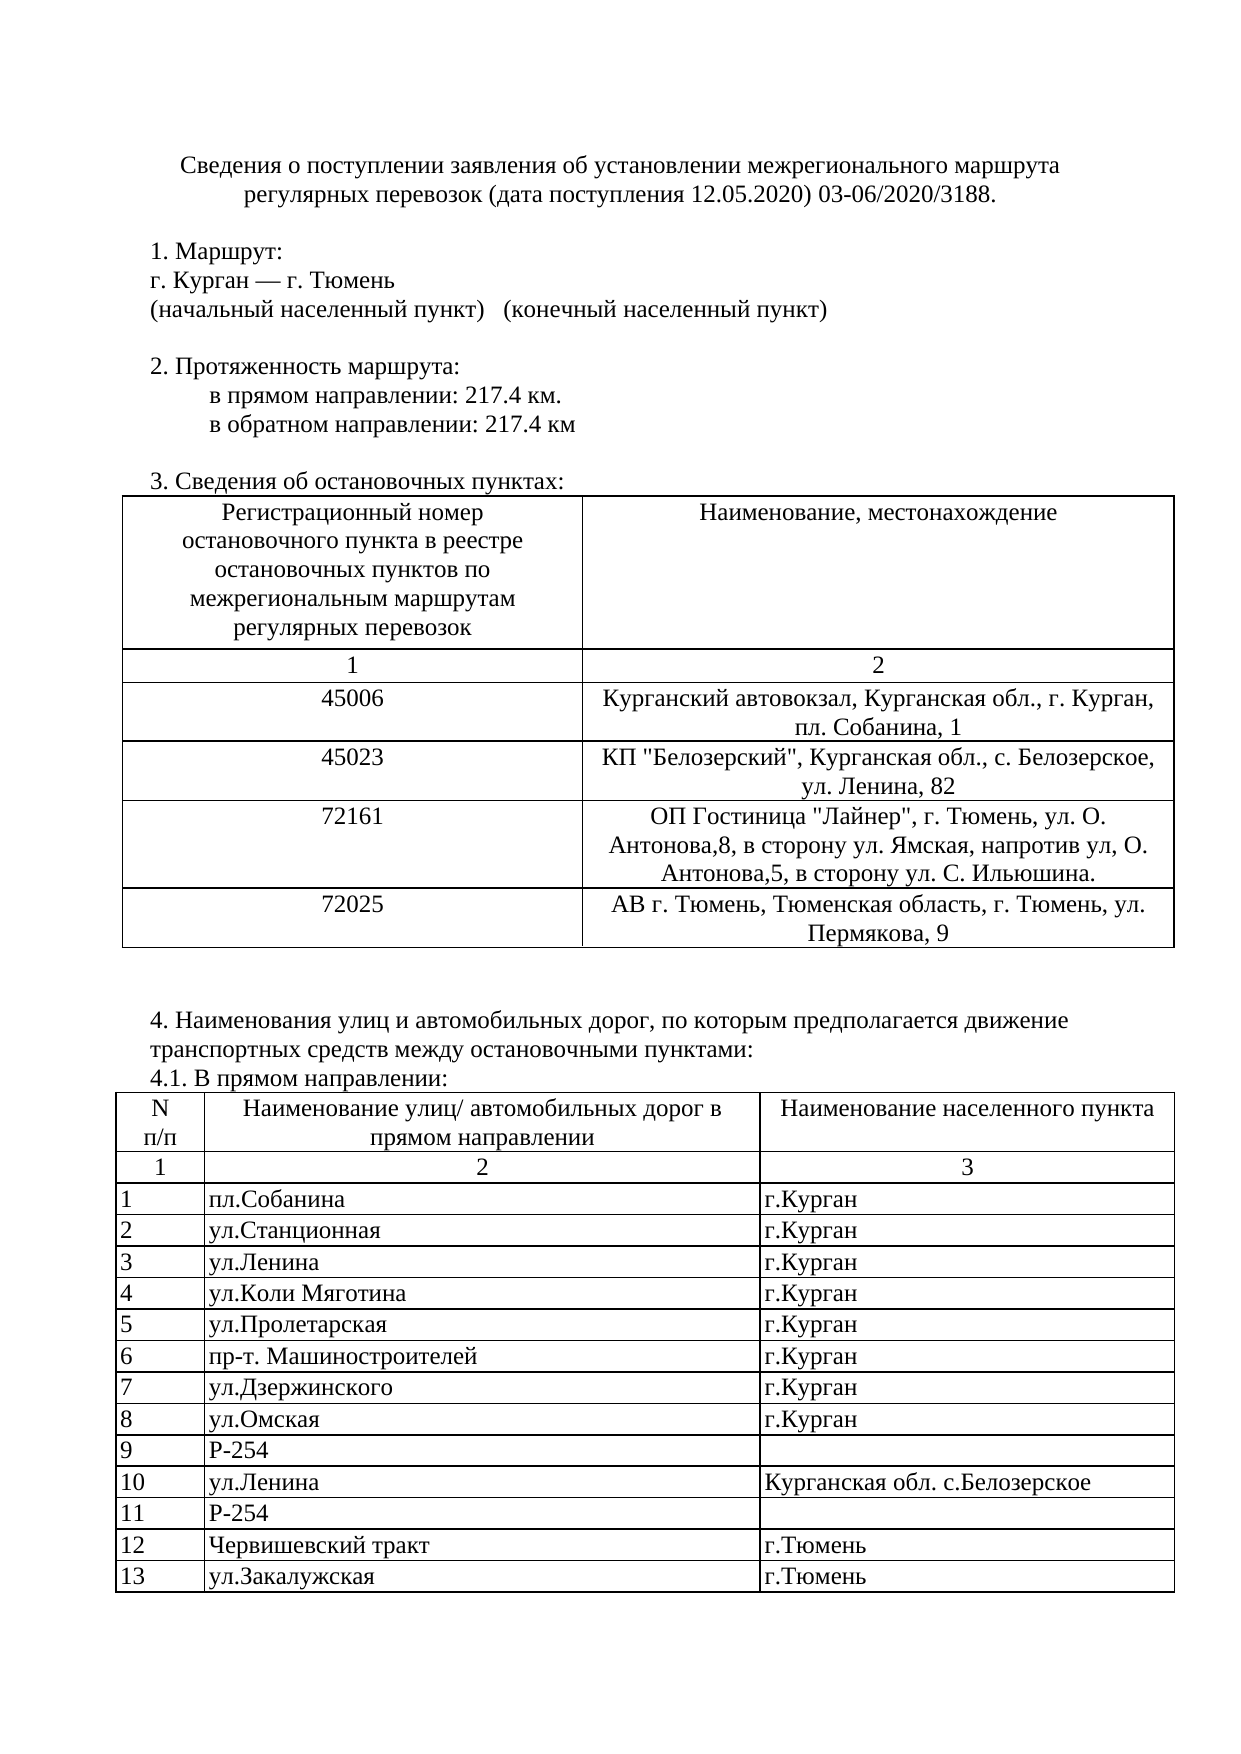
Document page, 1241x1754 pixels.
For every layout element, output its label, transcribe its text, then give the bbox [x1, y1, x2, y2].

table_cell 13 [117, 1561, 204, 1591]
table_cell ул.Ленина [205, 1247, 759, 1277]
text 3. Сведения об остановочных пунктах: [150, 466, 1090, 495]
table_cell г.Курган [761, 1215, 1174, 1245]
table_cell ул.Коли Мяготина [205, 1278, 759, 1308]
text г. Курган — г. Тюмень [150, 265, 1090, 294]
table_cell ул.Закалужская [205, 1561, 759, 1591]
table_cell г.Курган [761, 1310, 1174, 1339]
table_cell 3 [117, 1247, 204, 1277]
table_cell г.Курган [761, 1373, 1174, 1402]
table_cell ул.Дзержинского [205, 1373, 759, 1402]
text 1. Маршрут: [150, 236, 1090, 265]
table_header Наименование населенного пункта [761, 1093, 1174, 1151]
table_cell 4 [117, 1278, 204, 1308]
table_cell ОП Гостиница "Лайнер", г. Тюмень, ул. О. Антонова,8, в сторону ул. Ямская, напротив ул, О. Антонова,5, в сторону ул. С. Ильюшина. [583, 801, 1173, 887]
table_cell ул.Ленина [205, 1467, 759, 1497]
table_cell 9 [117, 1436, 204, 1465]
table_header Регистрационный номер остановочного пункта в реестре остановочных пунктов по межрегиональным маршрутам регулярных перевозок [123, 497, 582, 648]
table_cell АВ г. Тюмень, Тюменская область, г. Тюмень, ул. Пермякова, 9 [583, 889, 1173, 946]
table_cell г.Тюмень [761, 1530, 1174, 1560]
table_cell 2 [205, 1152, 759, 1182]
table_cell Р-254 [205, 1498, 759, 1528]
table_cell 12 [117, 1530, 204, 1560]
table_cell КП "Белозерский", Курганская обл., с. Белозерское, ул. Ленина, 82 [583, 742, 1173, 799]
text в прямом направлении: 217.4 км. [150, 380, 1090, 409]
text 2. Протяженность маршрута: [150, 351, 1090, 380]
table_cell 7 [117, 1373, 204, 1402]
table_header Наименование, местонахождение [583, 497, 1173, 648]
table_header Наименование улиц/ автомобильных дорог в прямом направлении [205, 1093, 759, 1151]
table_cell 3 [761, 1152, 1174, 1182]
table_cell 45006 [123, 683, 582, 740]
table_cell 10 [117, 1467, 204, 1497]
table_cell 1 [117, 1184, 204, 1214]
table_cell г.Курган [761, 1341, 1174, 1371]
table_cell 45023 [123, 742, 582, 799]
table_cell [761, 1498, 1174, 1528]
table_cell 2 [117, 1215, 204, 1245]
table_cell г.Тюмень [761, 1561, 1174, 1591]
table_cell г.Курган [761, 1278, 1174, 1308]
table_cell г.Курган [761, 1184, 1174, 1214]
table_cell 72161 [123, 801, 582, 887]
table_cell Червишевский тракт [205, 1530, 759, 1560]
text 4.1. В прямом направлении: [150, 1063, 1090, 1092]
text Сведения о поступлении заявления об установлении межрегионального маршрута регулярных перевозок (дата поступления 12.05.2020) 03-06/2020/3188. [150, 150, 1090, 207]
table_cell г.Курган [761, 1247, 1174, 1277]
table_cell ул.Станционная [205, 1215, 759, 1245]
table_cell ул.Омская [205, 1404, 759, 1434]
table_cell 1 [117, 1152, 204, 1182]
table_cell Курганский автовокзал, Курганская обл., г. Курган, пл. Собанина, 1 [583, 683, 1173, 740]
table_cell пл.Собанина [205, 1184, 759, 1214]
table_cell 6 [117, 1341, 204, 1371]
table_cell Курганская обл. с.Белозерское [761, 1467, 1174, 1497]
table_cell Р-254 [205, 1436, 759, 1465]
table_cell ул.Пролетарская [205, 1310, 759, 1339]
table_cell пр-т. Машиностроителей [205, 1341, 759, 1371]
table_cell 2 [583, 650, 1173, 681]
table_cell [761, 1436, 1174, 1465]
table_cell 72025 [123, 889, 582, 946]
table_cell 8 [117, 1404, 204, 1434]
text (начальный населенный пункт) (конечный населенный пункт) [150, 294, 1090, 322]
table_cell 1 [123, 650, 582, 681]
table_cell 5 [117, 1310, 204, 1339]
text 4. Наименования улиц и автомобильных дорог, по которым предполагается движение транспортных средств между остановочными пунктами: [150, 1005, 1090, 1063]
table_header N п/п [117, 1093, 204, 1151]
table_cell г.Курган [761, 1404, 1174, 1434]
text в обратном направлении: 217.4 км [150, 409, 1090, 437]
table_cell 11 [117, 1498, 204, 1528]
